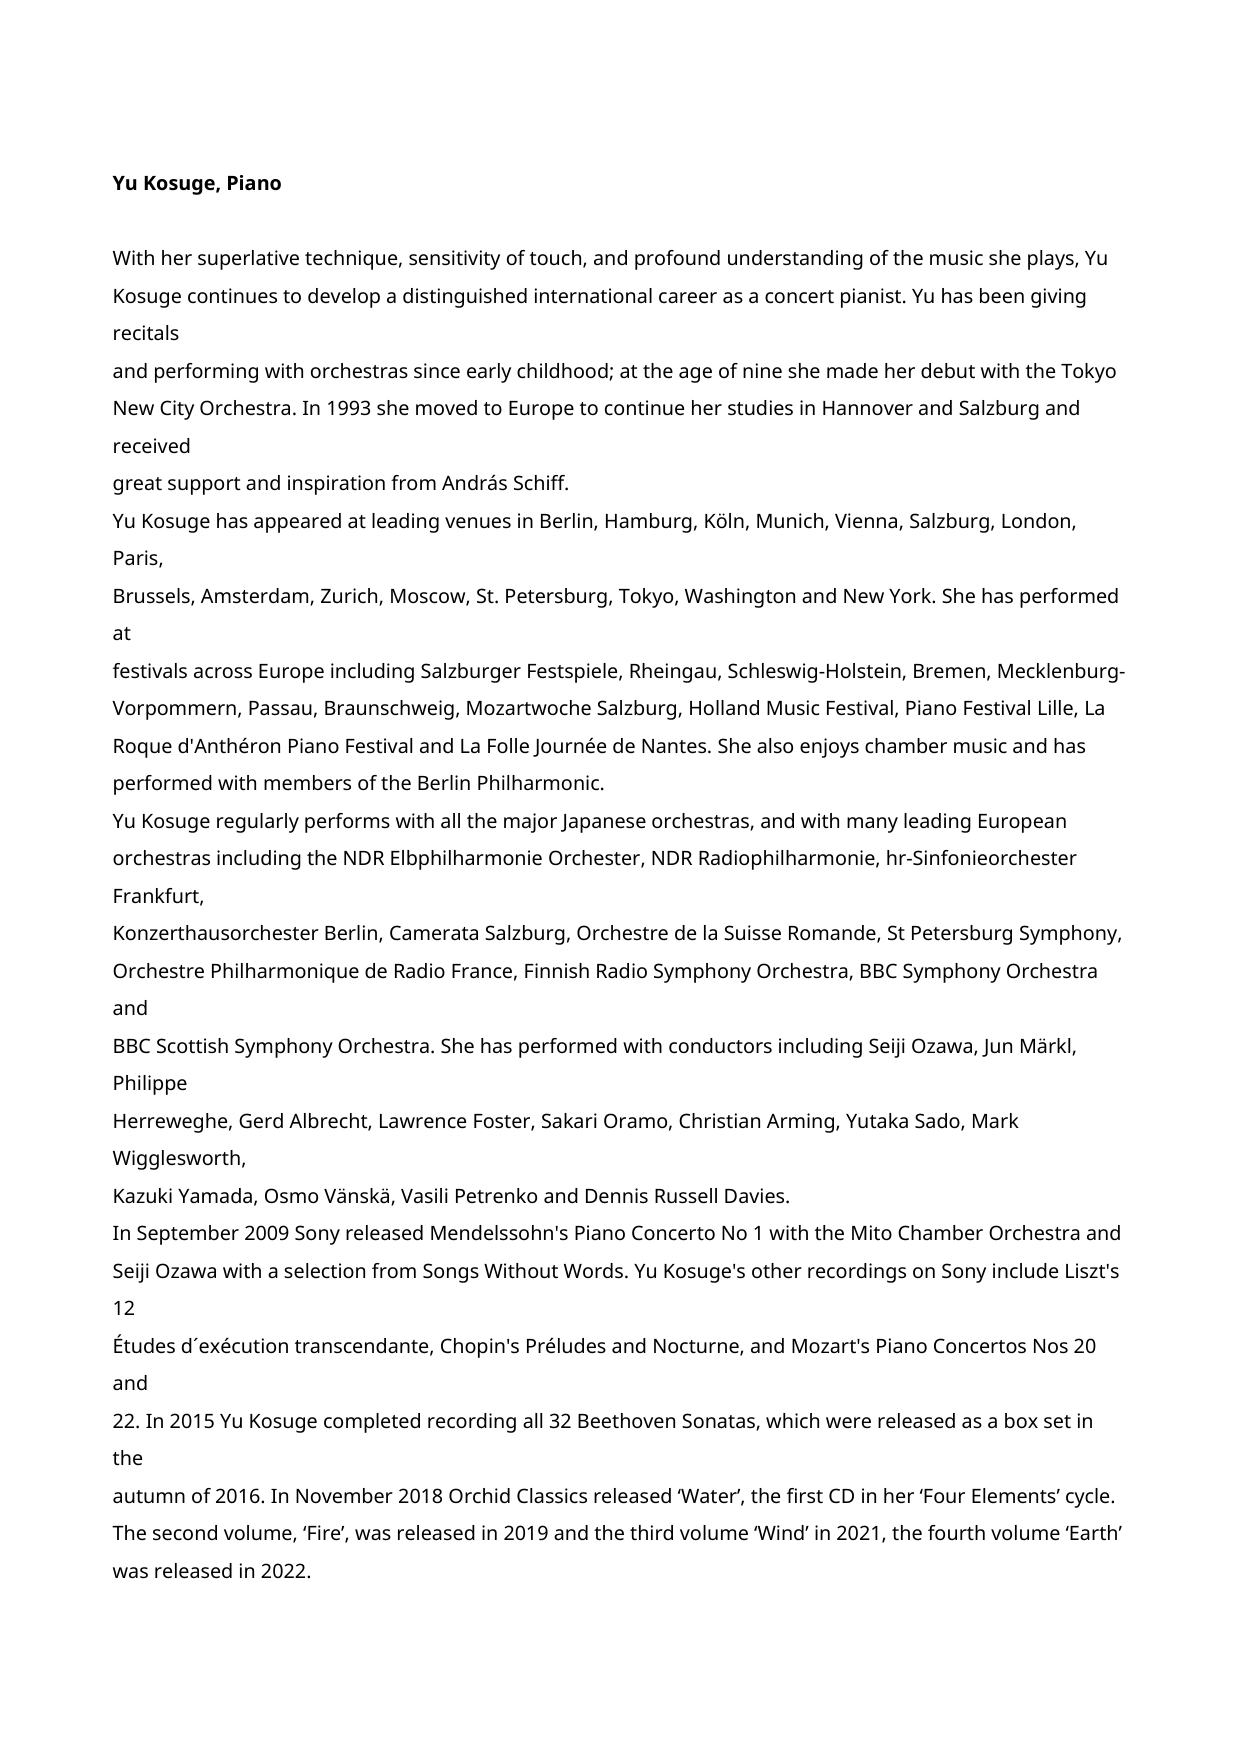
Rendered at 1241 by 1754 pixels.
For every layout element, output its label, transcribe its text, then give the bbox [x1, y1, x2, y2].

text Konzerthausorchester Berlin, Camerata Salzburg, Orchestre de la Suisse Romande, St Petersburg Symphony, [112, 914, 1128, 952]
text Yu Kosuge, Piano [112, 164, 1128, 202]
text Yu Kosuge has appeared at leading venues in Berlin, Hamburg, Köln, Munich, Vienna, Salzburg, London, Paris, [112, 502, 1128, 577]
text 22. In 2015 Yu Kosuge completed recording all 32 Beethoven Sonatas, which were released as a box set in the [112, 1402, 1128, 1477]
text Orchestre Philharmonique de Radio France, Finnish Radio Symphony Orchestra, BBC Symphony Orchestra and [112, 952, 1128, 1027]
text performed with members of the Berlin Philharmonic. [112, 764, 1128, 802]
text Roque d'Anthéron Piano Festival and La Folle Journée de Nantes. She also enjoys chamber music and has [112, 727, 1128, 764]
text Brussels, Amsterdam, Zurich, Moscow, St. Petersburg, Tokyo, Washington and New York. She has performed at [112, 577, 1128, 652]
text Yu Kosuge regularly performs with all the major Japanese orchestras, and with many leading European [112, 802, 1128, 839]
text Kosuge continues to develop a distinguished international career as a concert pianist. Yu has been giving recitals [112, 277, 1128, 352]
text Herreweghe, Gerd Albrecht, Lawrence Foster, Sakari Oramo, Christian Arming, Yutaka Sado, Mark Wigglesworth, [112, 1102, 1128, 1177]
text In September 2009 Sony released Mendelssohn's Piano Concerto No 1 with the Mito Chamber Orchestra and [112, 1214, 1128, 1252]
text and performing with orchestras since early childhood; at the age of nine she made her debut with the Tokyo [112, 352, 1128, 389]
text festivals across Europe including Salzburger Festspiele, Rheingau, Schleswig-Holstein, Bremen, Mecklenburg- [112, 652, 1128, 689]
text With her superlative technique, sensitivity of touch, and profound understanding of the music she plays, Yu [112, 239, 1128, 277]
text Kazuki Yamada, Osmo Vänskä, Vasili Petrenko and Dennis Russell Davies. [112, 1177, 1128, 1214]
text orchestras including the NDR Elbphilharmonie Orchester, NDR Radiophilharmonie, hr-Sinfonieorchester Frankfurt, [112, 839, 1128, 914]
text New City Orchestra. In 1993 she moved to Europe to continue her studies in Hannover and Salzburg and received [112, 389, 1128, 464]
text autumn of 2016. In November 2018 Orchid Classics released ‘Water’, the first CD in her ‘Four Elements’ cycle. [112, 1477, 1128, 1514]
text great support and inspiration from András Schiff. [112, 464, 1128, 502]
text Études d´exécution transcendante, Chopin's Préludes and Nocturne, and Mozart's Piano Concertos Nos 20 and [112, 1327, 1128, 1402]
text Vorpommern, Passau, Braunschweig, Mozartwoche Salzburg, Holland Music Festival, Piano Festival Lille, La [112, 689, 1128, 727]
text The second volume, ‘Fire’, was released in 2019 and the third volume ‘Wind’ in 2021, the fourth volume ‘Earth’ was released in 2022. [112, 1514, 1128, 1589]
text Seiji Ozawa with a selection from Songs Without Words. Yu Kosuge's other recordings on Sony include Liszt's 12 [112, 1252, 1128, 1327]
text BBC Scottish Symphony Orchestra. She has performed with conductors including Seiji Ozawa, Jun Märkl, Philippe [112, 1027, 1128, 1102]
